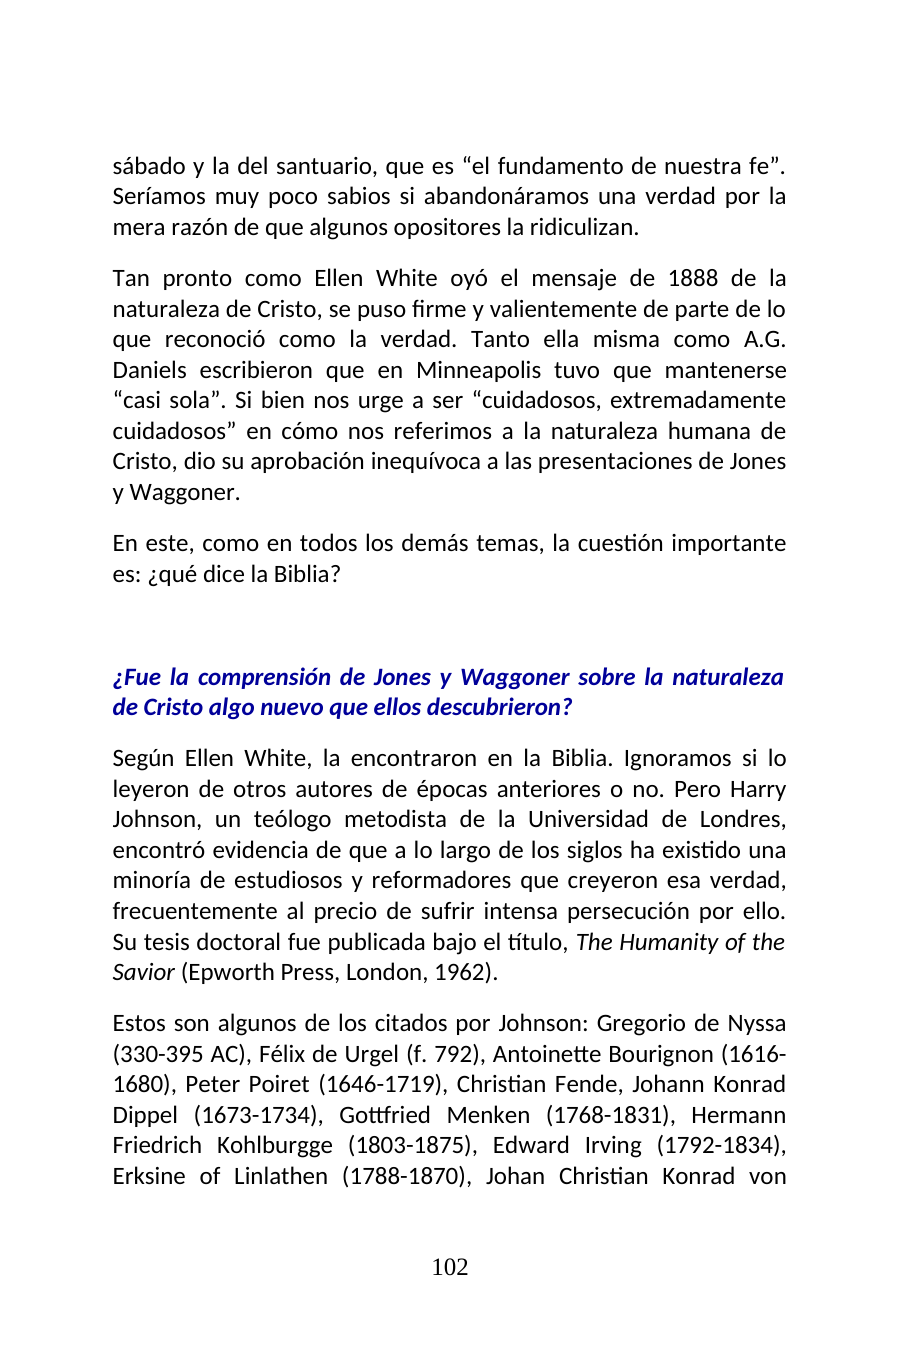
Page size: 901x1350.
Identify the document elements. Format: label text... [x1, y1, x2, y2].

text ¿Fue la comprensión de Jones y Waggoner sobre la naturaleza de Cristo algo nuevo que ellos descubrieron? [112, 661, 788, 722]
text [112, 150, 788, 242]
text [112, 1007, 788, 1191]
text Según Ellen White, la encontraron en la Biblia. Ignoramos si lo leyeron de otros autores de épocas anteriores o no. Pero Harry Johnson, un teólogo metodista de de Londres, encontró evidencia de que a lo largo de los siglos ha existido una minoría de estudiosos y reformadores que creyeron esa verdad, frecuentemente al precio de sufrir intensa persecución por ello. Su tesis doctoral fue publicada bajo el título, The Humanity of the Savior (Epworth Press, London, 1962). [112, 742, 788, 987]
text Tan pronto como Ellen White oyó el mensaje de 1888 de la naturaleza de Cristo, se puso firme y valientemente de parte de lo que reconoció como la verdad. Tanto ella misma como A.G. Daniels escribieron que en Minneapolis tuvo que mantenerse “casi sola”. Si bien nos urge a ser “cuidadosos, extremadamente cuidadosos” en cómo nos referimos a la naturaleza humana de Cristo, dio su aprobación inequívoca a las presentaciones de Jones y Waggoner. [112, 262, 788, 507]
text En este, como en todos los demás temas, la cuestión importante es: ¿qué dice la Biblia? [112, 527, 788, 588]
